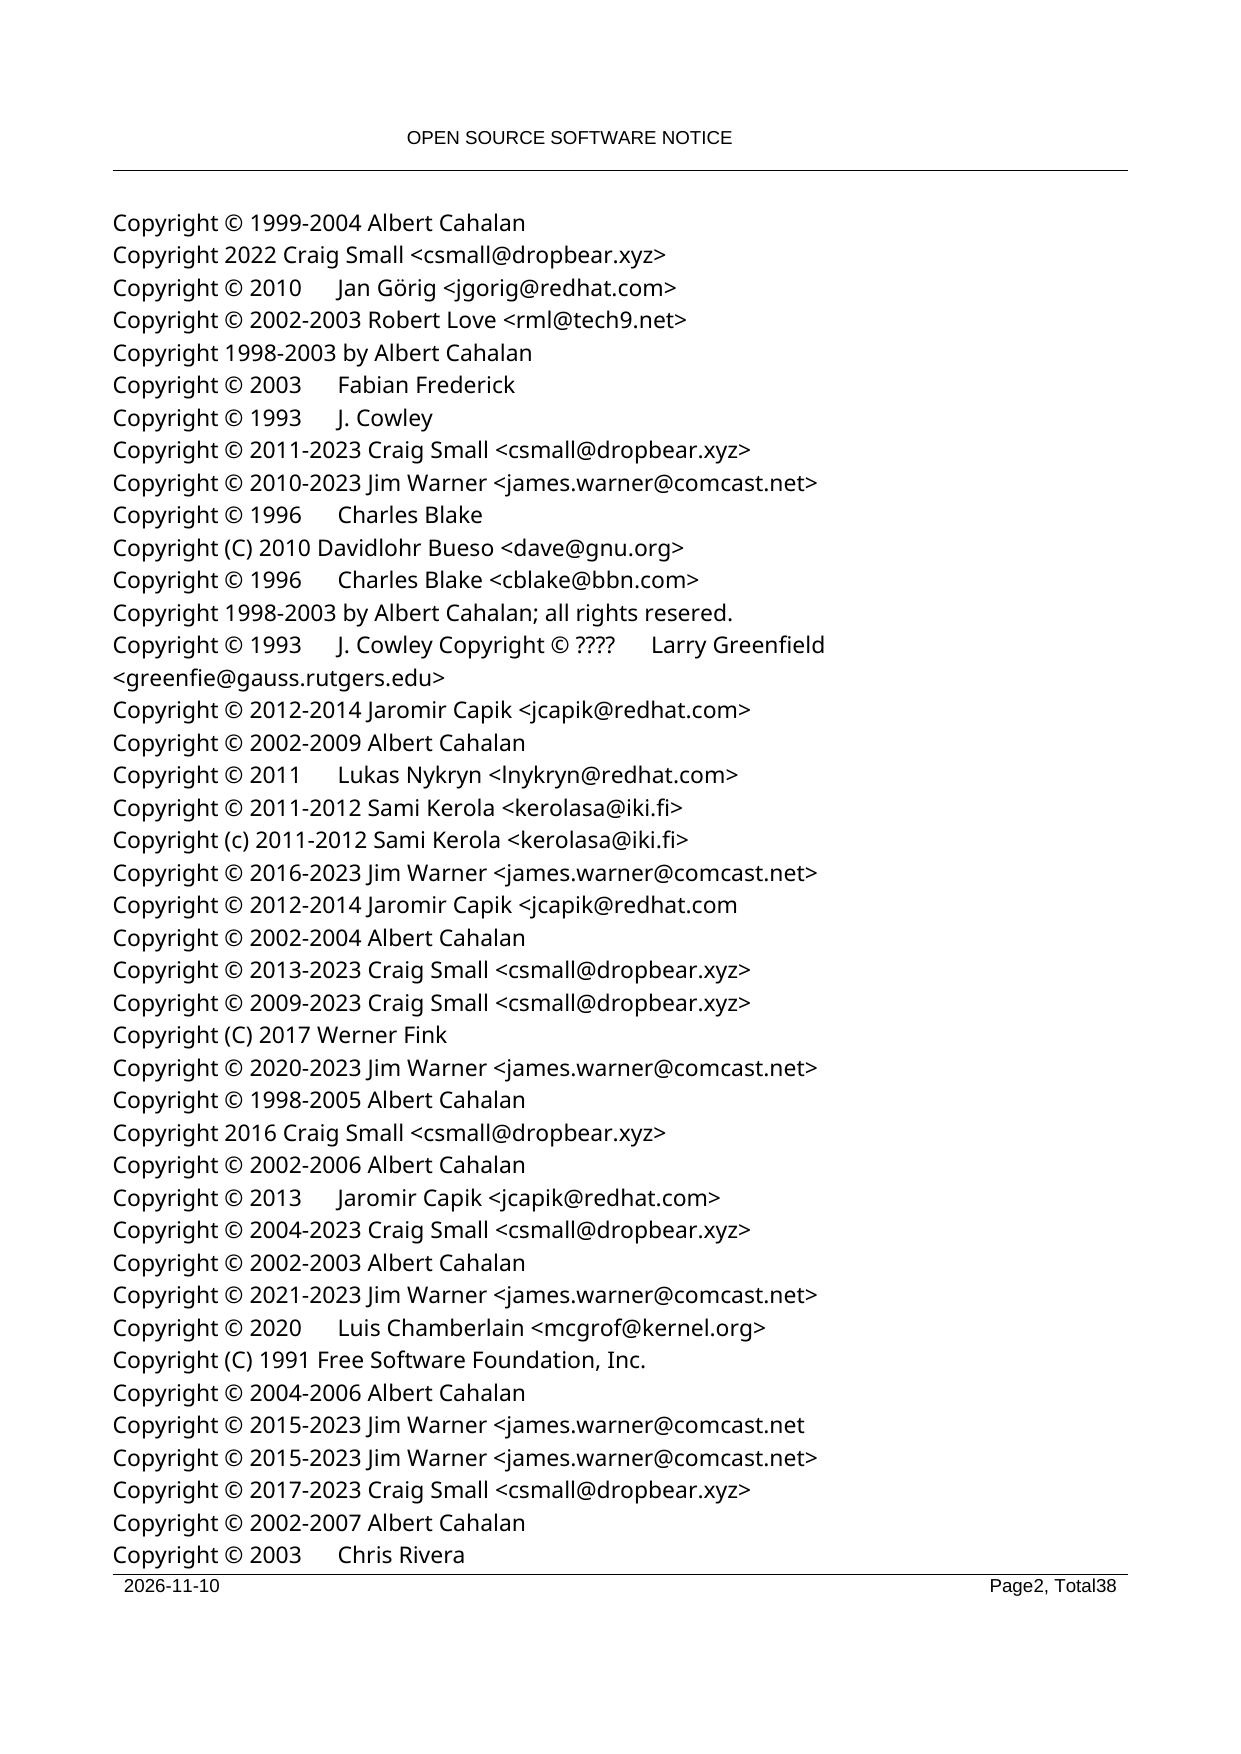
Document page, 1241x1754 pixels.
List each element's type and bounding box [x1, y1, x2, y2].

text [112, 206, 1128, 1571]
